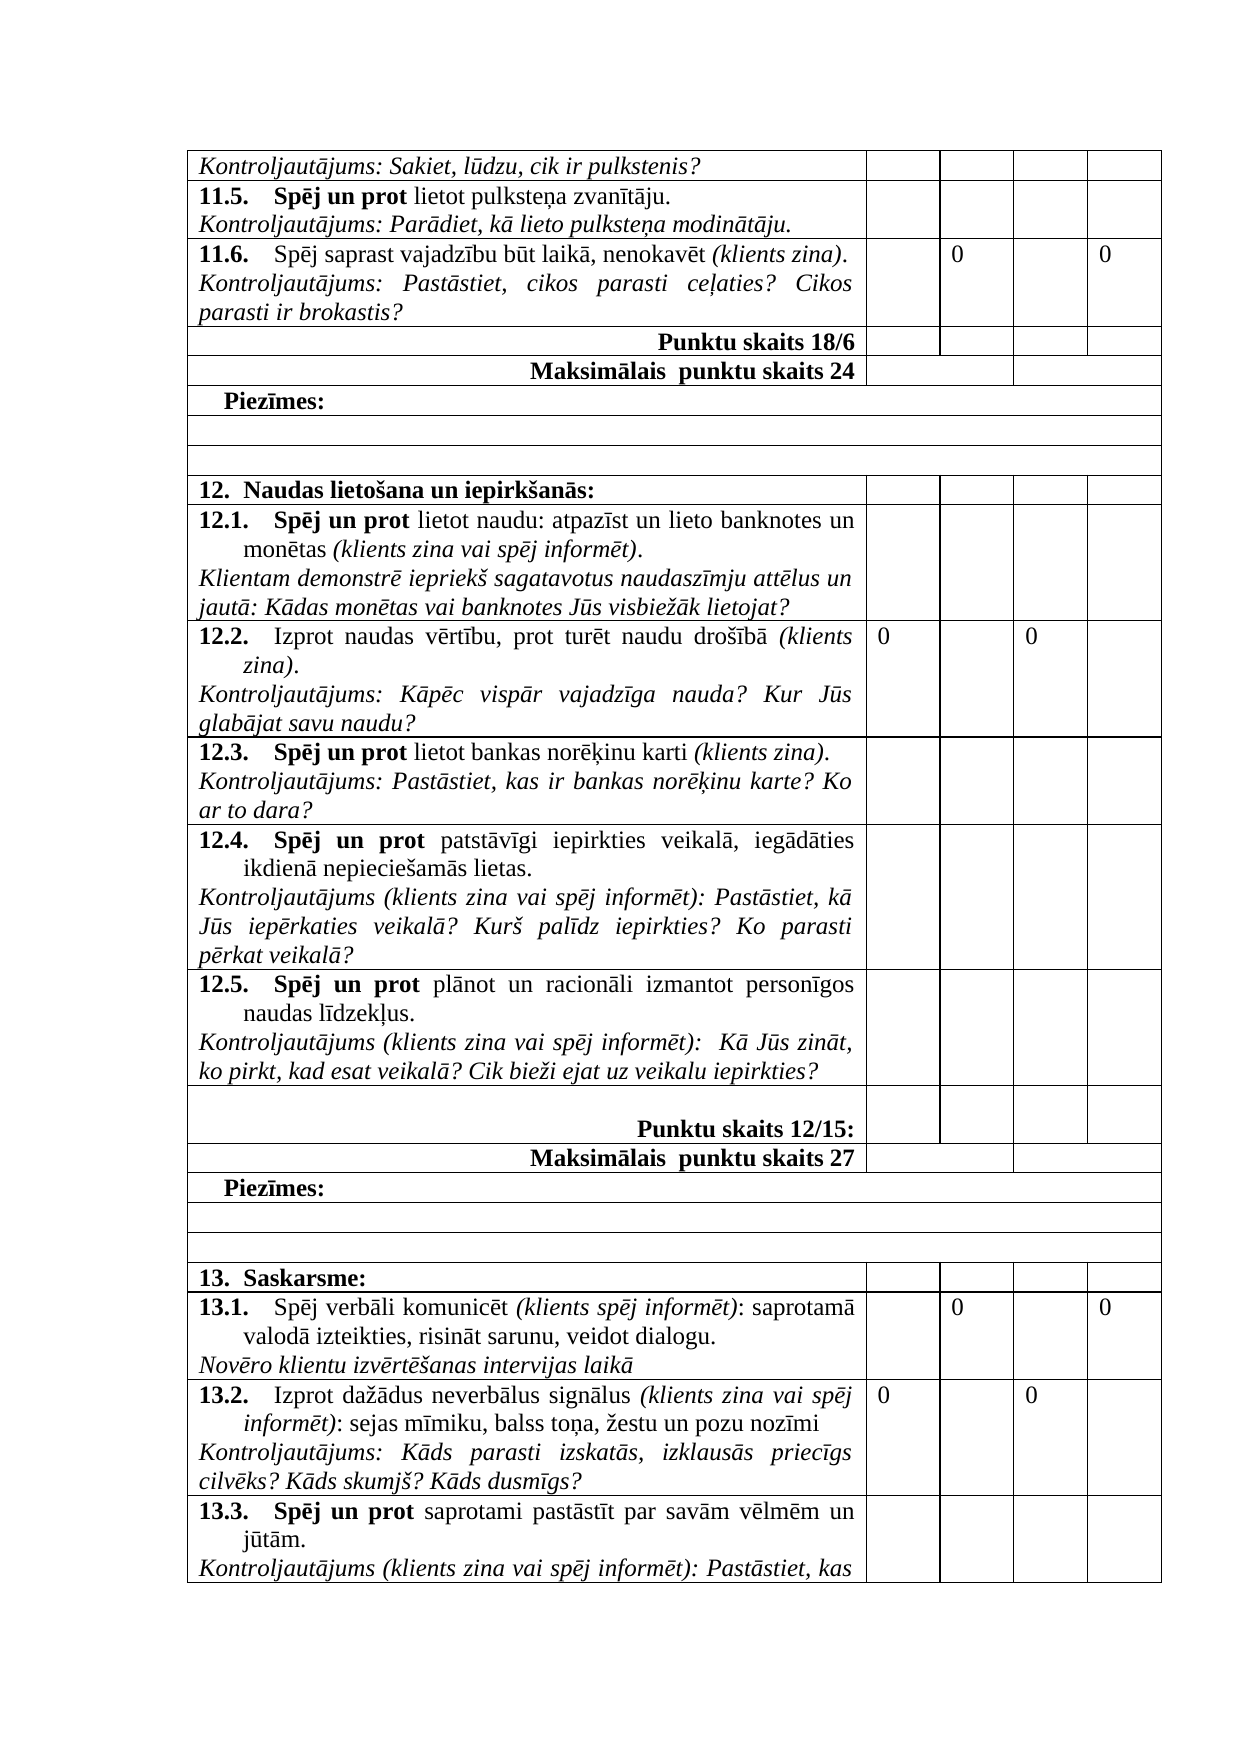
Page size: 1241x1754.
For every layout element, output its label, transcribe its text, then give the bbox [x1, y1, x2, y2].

table_cell [1088, 738, 1161, 824]
table_cell [941, 327, 1013, 355]
table_cell [941, 1263, 1013, 1291]
table_cell [188, 1233, 1161, 1262]
table_cell [1014, 1496, 1087, 1582]
table_cell Izprot dažādus neverbālus signālus (klients zina vai spēj informēt): sejas mīmiku, balss toņa, žestu un pozu nozīmi Kontroljautājums: Kāds parasti izskatās, izklausās priecīgs cilvēks? Kāds skumjš? Kāds dusmīgs? [188, 1380, 866, 1495]
table_cell [1088, 1263, 1161, 1291]
table_cell [1014, 356, 1161, 385]
table_cell [867, 970, 939, 1084]
table_cell [1014, 1293, 1087, 1379]
table_cell [1014, 505, 1087, 620]
table_cell [188, 416, 1161, 445]
table_cell 0 [867, 1380, 939, 1495]
table_cell [188, 446, 1161, 474]
table_cell [1088, 151, 1161, 180]
table_cell 0 [1014, 621, 1087, 736]
table_cell [941, 1380, 1013, 1495]
table_cell [867, 356, 1013, 385]
table_cell [867, 476, 939, 504]
table_cell [867, 505, 939, 620]
table_cell Spēj un prot plānot un racionāli izmantot personīgos naudas līdzekļus. Kontroljautājums (klients zina vai spēj informēt): Kā Jūs zināt, ko pirkt, kad esat veikalā? Cik bieži ejat uz veikalu iepirkties? [188, 970, 866, 1084]
table_cell [941, 505, 1013, 620]
table_cell [941, 1496, 1013, 1582]
table_cell [1088, 505, 1161, 620]
table_cell [1014, 476, 1087, 504]
table_cell Spēj un prot lietot pulksteņa zvanītāju. Kontroljautājums: Parādiet, kā lieto pulksteņa modinātāju. [188, 181, 866, 238]
table_cell Piezīmes: [188, 1173, 1161, 1202]
table_cell [867, 1496, 939, 1582]
table_cell [867, 1263, 939, 1291]
table_cell Spēj saprast vajadzību būt laikā, nenokavēt (klients zina). Kontroljautājums: Pastāstiet, cikos parasti ceļaties? Cikos parasti ir brokastis? [188, 239, 866, 326]
table_cell 0 [1088, 1293, 1161, 1379]
table_cell [941, 738, 1013, 824]
table_cell Spēj un prot lietot naudu: atpazīst un lieto banknotes un monētas (klients zina vai spēj informēt). Klientam demonstrē iepriekš sagatavotus naudaszīmju attēlus un jautā: Kādas monētas vai banknotes Jūs visbiežāk lietojat? [188, 505, 866, 620]
table_cell [1088, 825, 1161, 968]
table_cell [941, 1086, 1013, 1142]
table_cell [1014, 1086, 1087, 1142]
table_cell [941, 181, 1013, 238]
table_cell 0 [1014, 1380, 1087, 1495]
table_cell [1014, 327, 1087, 355]
table_cell [1088, 1496, 1161, 1582]
table_cell [1014, 181, 1087, 238]
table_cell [188, 151, 866, 180]
table_cell [867, 825, 939, 968]
table_cell Punktu skaits 18/6 [188, 327, 866, 355]
table_cell [1088, 970, 1161, 1084]
table_cell [1014, 1263, 1087, 1291]
table_cell [867, 738, 939, 824]
table_cell [1014, 738, 1087, 824]
table_cell [941, 825, 1013, 968]
table_cell [941, 151, 1013, 180]
table_cell Spēj un prot lietot bankas norēķinu karti (klients zina). Kontroljautājums: Pastāstiet, kas ir bankas norēķinu karte? Ko ar to dara? [188, 738, 866, 824]
table_cell [1088, 327, 1161, 355]
table_cell 0 [867, 621, 939, 736]
table_cell [1088, 476, 1161, 504]
table_cell Naudas lietošana un iepirkšanās: [188, 476, 866, 504]
table_cell 0 [941, 1293, 1013, 1379]
table_cell Piezīmes: [188, 386, 1161, 415]
table_cell Izprot naudas vērtību, prot turēt naudu drošībā (klients zina). Kontroljautājums: Kāpēc vispār vajadzīga nauda? Kur Jūs glabājat savu naudu? [188, 621, 866, 736]
table_cell [1088, 181, 1161, 238]
table_cell Saskarsme: [188, 1263, 866, 1291]
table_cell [188, 1496, 866, 1582]
table_cell [867, 327, 939, 355]
table_cell [188, 1203, 1161, 1232]
table_cell [867, 1144, 1013, 1172]
table_cell [867, 181, 939, 238]
table_cell [1014, 151, 1087, 180]
table_cell [867, 151, 939, 180]
table_cell [941, 970, 1013, 1084]
table_cell [1088, 1380, 1161, 1495]
table_cell Spēj un prot patstāvīgi iepirkties veikalā, iegādāties ikdienā nepieciešamās lietas. Kontroljautājums (klients zina vai spēj informēt): Pastāstiet, kā Jūs iepērkaties veikalā? Kurš palīdz iepirkties? Ko parasti pērkat veikalā? [188, 825, 866, 968]
table_cell [1014, 825, 1087, 968]
table_cell [1088, 1086, 1161, 1142]
table_cell [867, 1086, 939, 1142]
table_cell [1014, 970, 1087, 1084]
table_cell Punktu skaits 12/15: [188, 1086, 866, 1142]
table_cell [1014, 239, 1087, 326]
table_cell [867, 239, 939, 326]
table_cell 0 [941, 239, 1013, 326]
table_cell [1014, 1144, 1161, 1172]
table_cell [1088, 621, 1161, 736]
table_cell Maksimālais punktu skaits 27 [188, 1144, 866, 1172]
table_cell [941, 621, 1013, 736]
table_cell Maksimālais punktu skaits 24 [188, 356, 866, 385]
table_cell [867, 1293, 939, 1379]
table_cell Spēj verbāli komunicēt (klients spēj informēt): saprotamā valodā izteikties, risināt sarunu, veidot dialogu. Novēro klientu izvērtēšanas intervijas laikā [188, 1293, 866, 1379]
table_cell 0 [1088, 239, 1161, 326]
table_cell [941, 476, 1013, 504]
